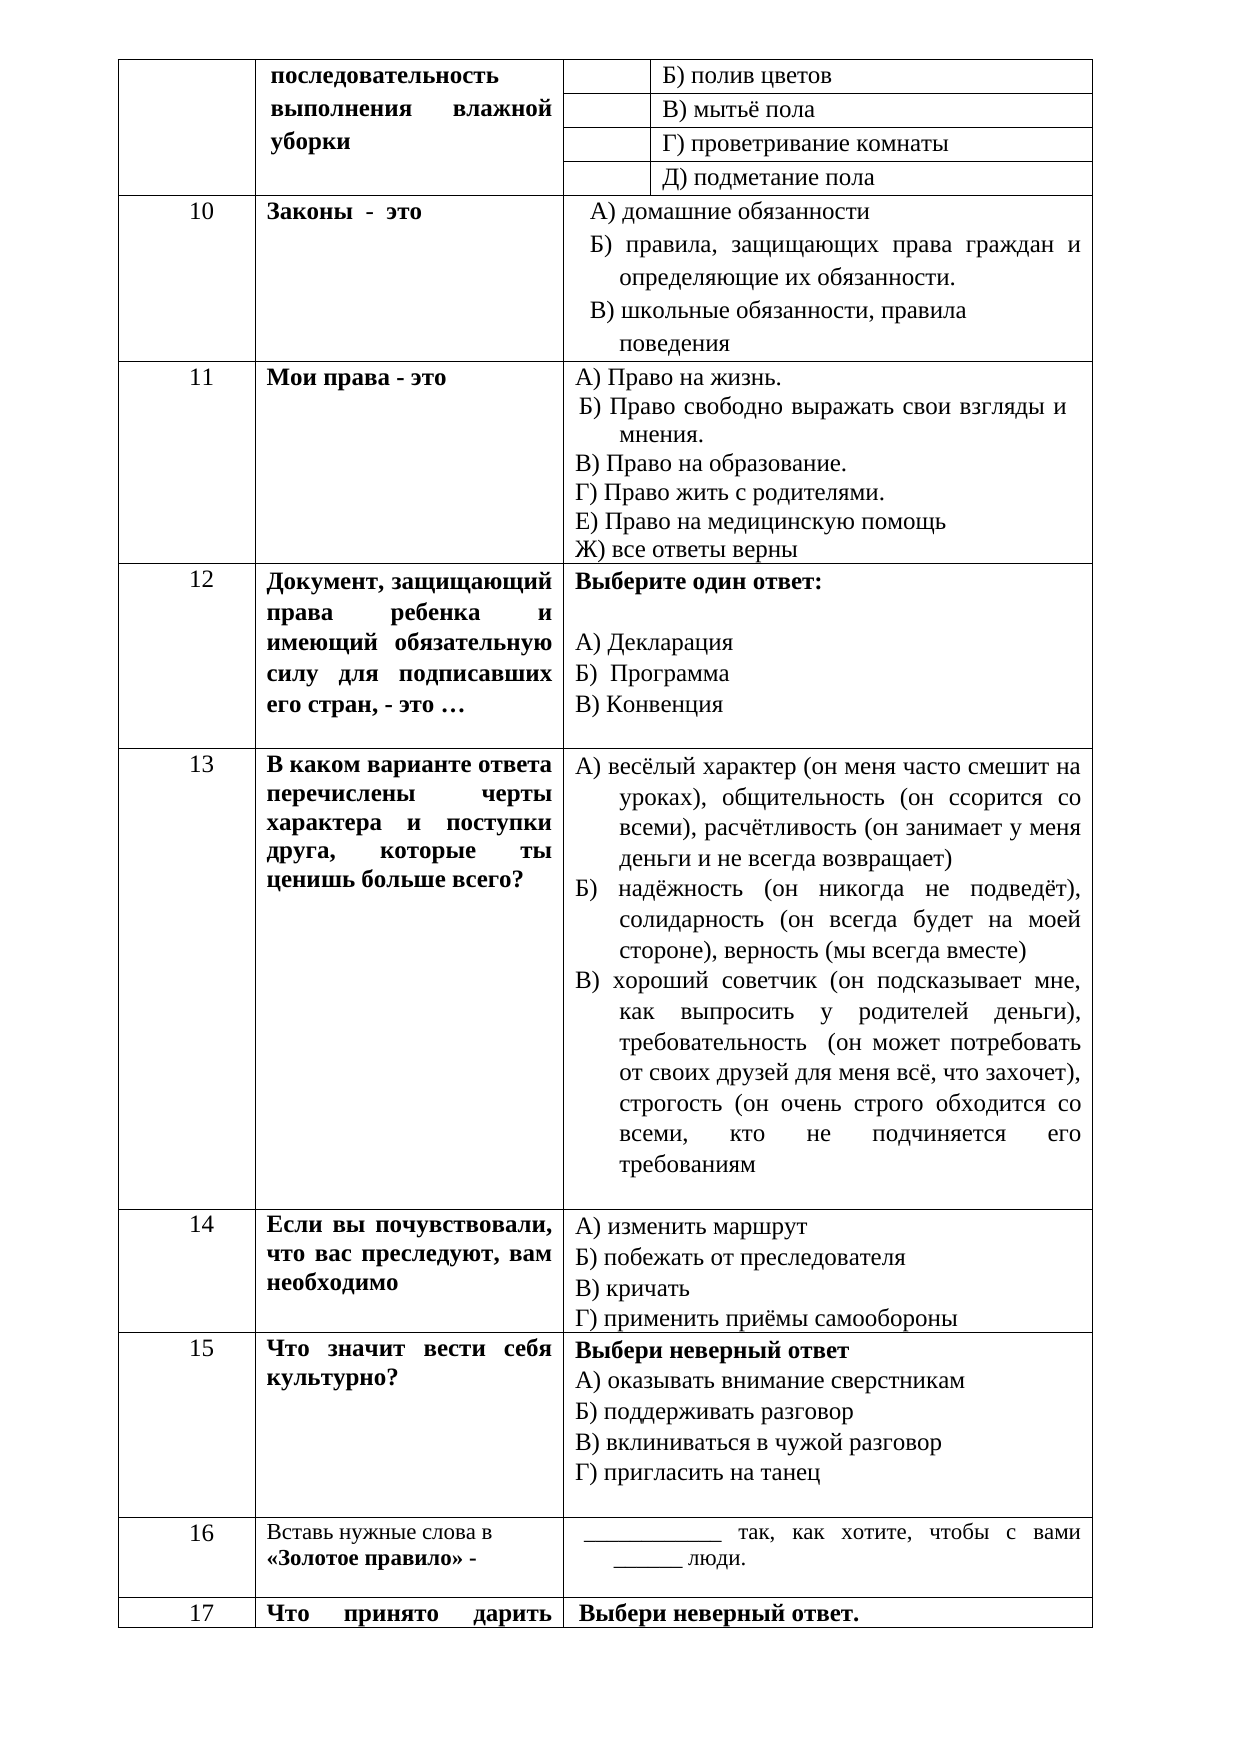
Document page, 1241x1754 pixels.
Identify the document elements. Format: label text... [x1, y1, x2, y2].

table_cell [564, 60, 650, 93]
table_cell [564, 162, 650, 195]
table_cell [564, 128, 650, 161]
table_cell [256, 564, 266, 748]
table_cell 10 [119, 196, 255, 361]
table_cell 17 [119, 1598, 255, 1627]
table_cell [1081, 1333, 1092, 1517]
table_cell А) домашние обязанности Б) правила, защищающих права граждан и определяющие их обязанности. В) школьные обязанности, правила поведения [564, 196, 1092, 361]
table_cell Вставь нужные слова в «Золотое правило» - [256, 1518, 563, 1597]
table_cell Мои права - это [256, 362, 563, 563]
table_cell 14 [119, 1210, 255, 1332]
table_cell 11 [119, 362, 255, 563]
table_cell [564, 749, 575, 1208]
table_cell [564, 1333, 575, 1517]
table_cell [564, 94, 650, 127]
table_cell Б) полив цветов [651, 60, 1092, 93]
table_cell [256, 1598, 563, 1627]
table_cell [564, 1598, 1092, 1627]
table_cell 13 [119, 749, 255, 1208]
table_cell Д) подметание пола [651, 162, 1092, 195]
table_cell 12 [119, 564, 255, 748]
table_cell В) мытьё пола [651, 94, 1092, 127]
table_cell 16 [119, 1518, 255, 1597]
table_cell 15 [119, 1333, 255, 1517]
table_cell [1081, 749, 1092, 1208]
table_cell 9 [119, 60, 255, 195]
table_cell Что значит вести себя культурно? [256, 1333, 563, 1517]
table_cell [256, 60, 563, 195]
table_cell Г) проветривание комнаты [651, 128, 1092, 161]
table_cell Если вы почувствовали, что вас преследуют, вам необходимо [256, 1210, 563, 1332]
table_cell А) Право на жизнь. Б) Право свободно выражать свои взгляды и мнения. В) Право на образование. Г) Право жить с родителями. Е) Право на медицинскую помощь Ж) все ответы верны [564, 362, 1092, 563]
table_cell В каком варианте ответа перечислены черты характера и поступки друга, которые ты ценишь больше всего? [256, 749, 563, 1208]
table_cell Законы - это [256, 196, 563, 361]
table_cell ____________ так, как хотите, чтобы с вами ______ люди. [564, 1518, 1092, 1597]
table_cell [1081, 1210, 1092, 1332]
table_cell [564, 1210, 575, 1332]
